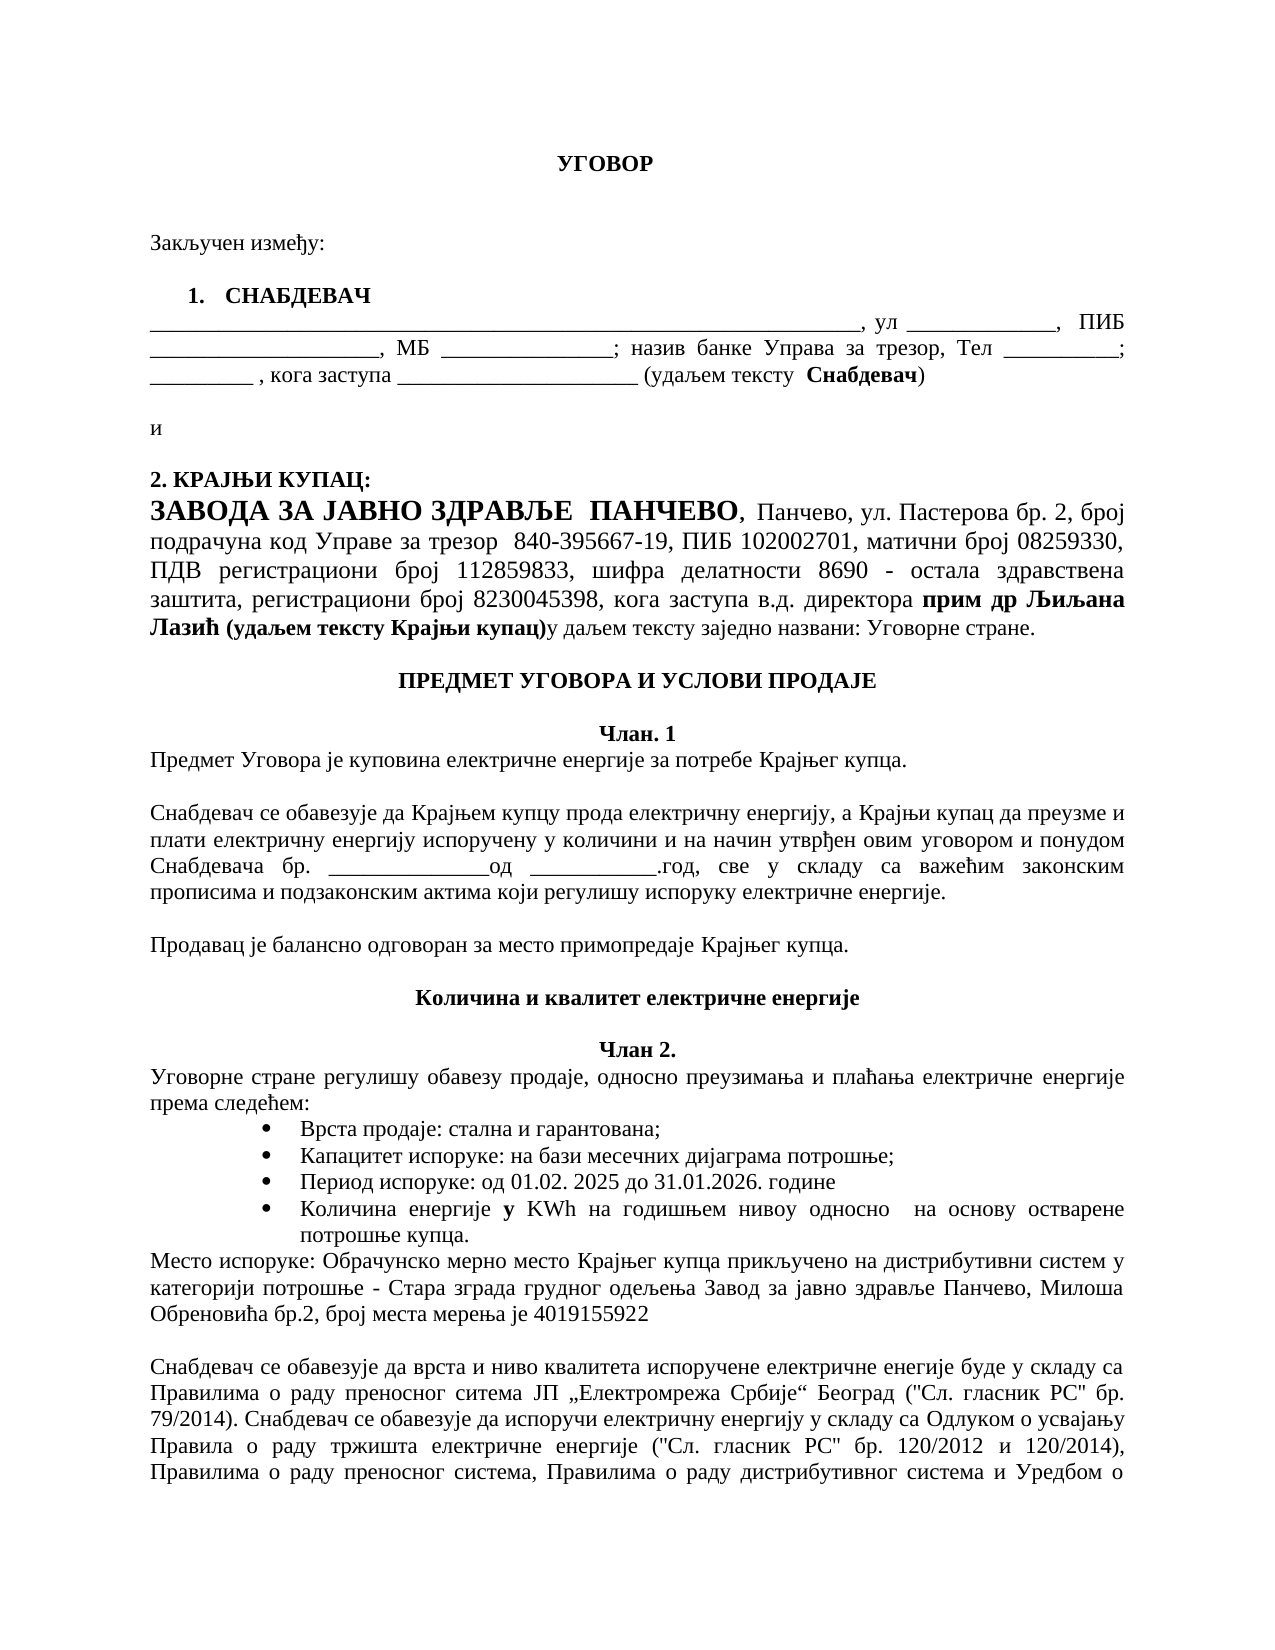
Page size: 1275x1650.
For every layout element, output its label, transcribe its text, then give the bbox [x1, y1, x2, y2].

text 2. КРАЈЊИ КУПАЦ: [150, 466, 1125, 493]
list Капацитет испоруке: на бази месечних дијаграма потрошње; [262, 1142, 1125, 1168]
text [150, 1353, 1125, 1484]
text Предмет Уговора је куповина електричне енергије за потребе Крајњег купца. [150, 747, 1125, 773]
text Закључен између: [150, 229, 1125, 255]
text и [150, 413, 1125, 440]
text ПРЕДМЕТ УГОВОРА И УСЛОВИ ПРОДАЈЕ [150, 667, 1125, 694]
list Период испоруке: од 01.02. 2025 до 31.01.2026. године [262, 1168, 1125, 1194]
text ______________________________________________________________, ул _____________, ПИБ ____________________, МБ _______________; назив банке Управа за трезор, Тел __________; _________ , кога заступа _____________________ (удаљем тексту Снабдевач) [150, 308, 1125, 387]
list Врста продаје: стална и гарантована; [262, 1116, 1125, 1142]
text Снабдевач се обавезује да Крајњем купцу прода електричну енергију, а Крајњи купац да преузме и плати електричну енергију испоручену у количини и на начин утврђен овим уговором и понудом Снабдевача бр. ______________од ___________.год, све у складу са важећим законским прописима и подзаконским актима који регулишу испоруку електричне енергије. [150, 799, 1125, 905]
text Члан 2. [150, 1036, 1125, 1063]
text УГОВОР [150, 150, 1125, 176]
text Место испоруке: Обрачунско мерно место Крајњег купца прикљученo на дистрибутивни систем у категорији потрошње - Стара зграда грудног одељења Завод за јавно здравље Панчево, Милоша Обреновића бр.2, број места мерења је 4019155922 [150, 1247, 1125, 1326]
text Уговорне стране регулишу обавезу продаје, односно преузимања и плаћања електричне енергије према следећем: [150, 1063, 1125, 1116]
list Количина енергије у KWh на годишњем нивоу односно на основу остварене потрошње купца. [262, 1194, 1125, 1247]
text ЗАВОДА ЗА ЈАВНО ЗДРАВЉЕ ПАНЧЕВО, Панчевo, ул. Пастерова бр. 2, број подрачуна код Управе за трезор 840-395667-19, ПИБ 102002701, матични број 08259330, ПДВ регистрациони број 112859833, шифра делатности 8690 - остала здравствена заштита, регистрациони број 8230045398, кога заступа в.д. директора прим др Љиљана Лазић (удаљем тексту Крајњи купац)у даљем тексту заједно названи: Уговорне стране. [150, 493, 1125, 641]
text Количина и квалитет електричне енергије [150, 984, 1125, 1010]
text Члан. 1 [150, 720, 1125, 747]
list СНАБДЕВАЧ [187, 282, 1125, 308]
text Продавац је балансно одговоран за место примопредаје Крајњег купца. [150, 931, 1125, 957]
